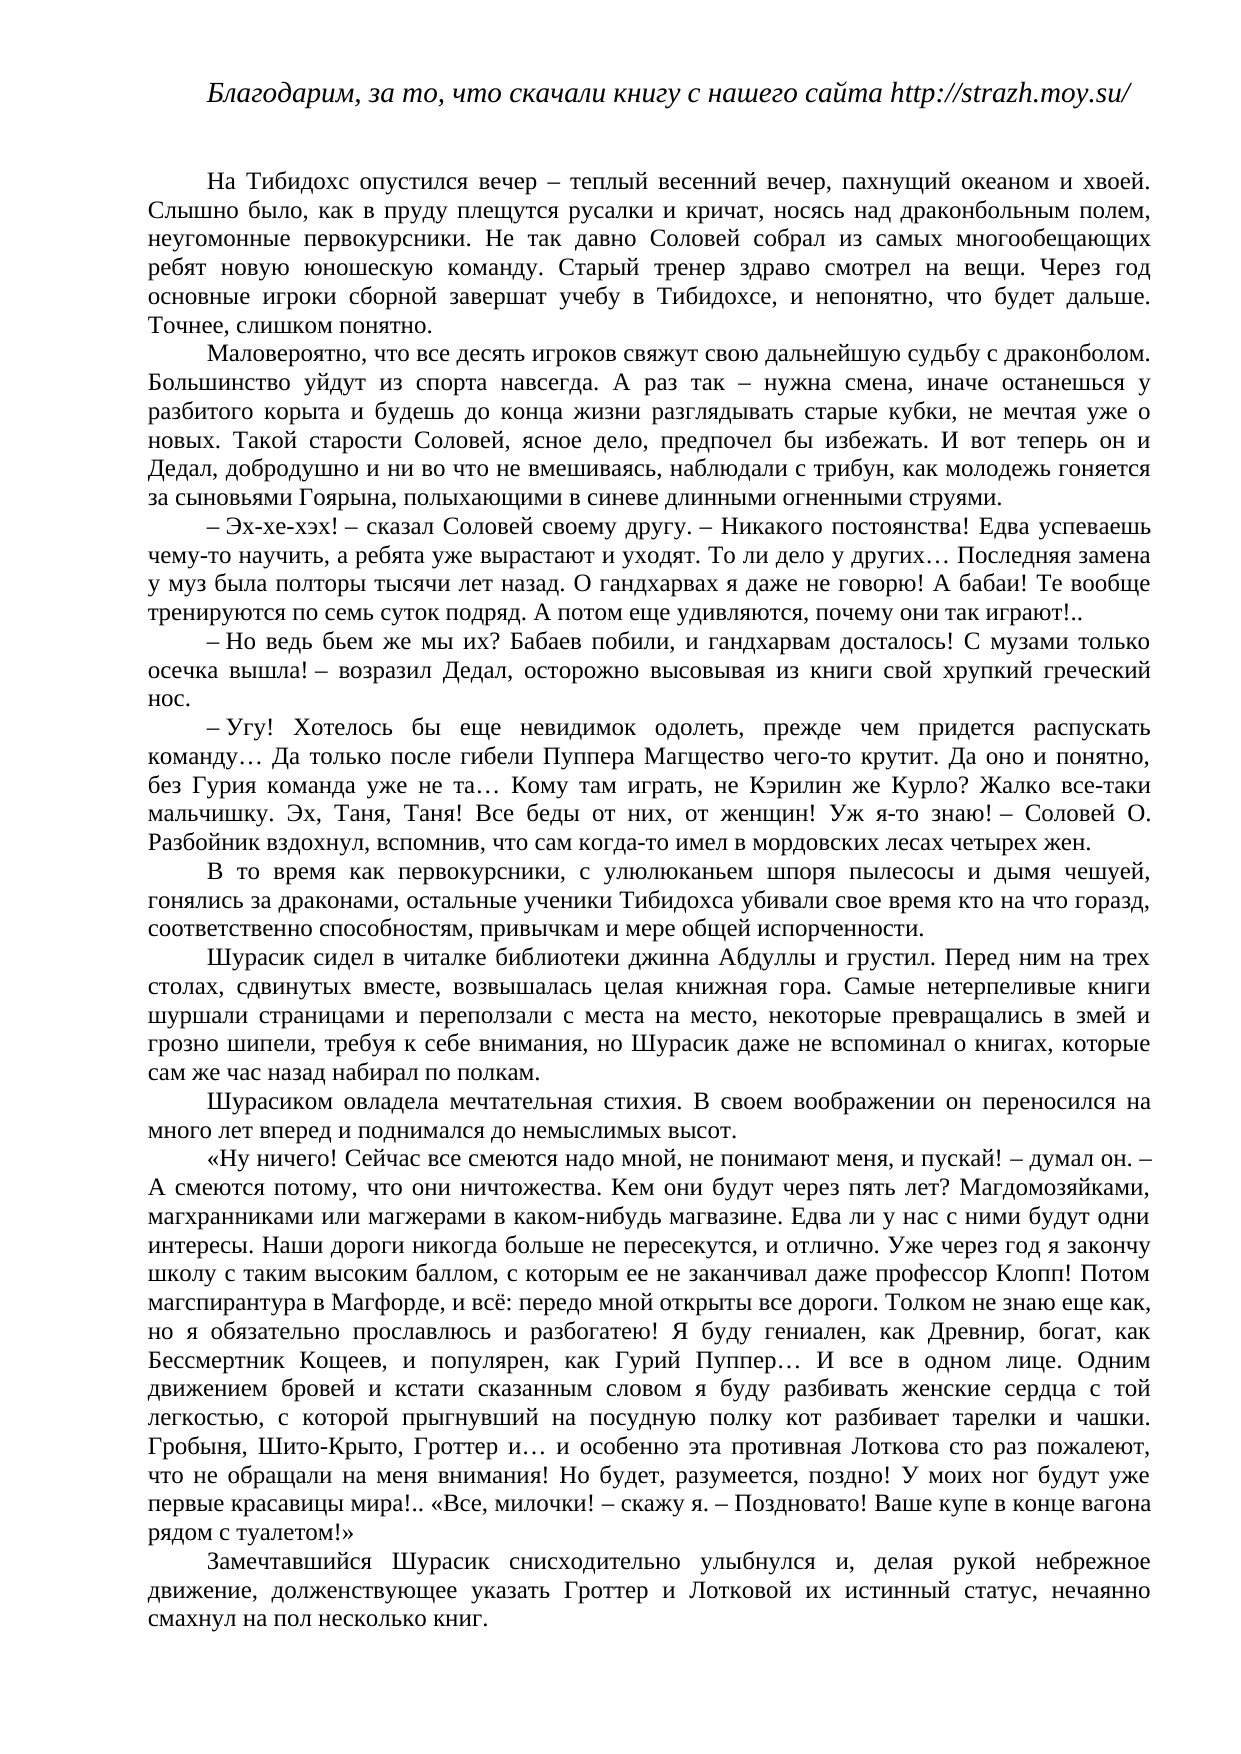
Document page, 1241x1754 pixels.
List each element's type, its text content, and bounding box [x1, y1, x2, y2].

text На Тибидохс опустился вечер – теплый весенний вечер, пахнущий океаном и хвоей. Слышно было, как в пруду плещутся русалки и кричат, носясь над драконбольным полем, неугомонные первокурсники. Не так давно Соловей собрал из самых многообещающих ребят новую юношескую команду. Старый тренер здраво смотрел на вещи. Через год основные игроки сборной завершат учебу в Тибидохсе, и непонятно, что будет дальше. Точнее, слишком понятно. [148, 166, 1152, 338]
text – Эх-хе-хэх! – сказал Соловей своему другу. – Никакого постоянства! Едва успеваешь чему-то научить, а ребята уже вырастают и уходят. То ли дело у других… Последняя замена у муз была полторы тысячи лет назад. О гандхарвах я даже не говорю! А бабаи! Те вообще тренируются по семь суток подряд. А потом еще удивляются, почему они так играют!.. [148, 511, 1152, 626]
text Замечтавшийся Шурасик снисходительно улыбнулся и, делая рукой небрежное движение, долженствующее указать Гроттер и Лотковой их истинный статус, нечаянно смахнул на пол несколько книг. [148, 1546, 1152, 1632]
text «Ну ничего! Сейчас все смеются надо мной, не понимают меня, и пускай! – думал он. – А смеются потому, что они ничтожества. Кем они будут через пять лет? Магдомозяйками, магхранниками или магжерами в каком-нибудь магвазине. Едва ли у нас с ними будут одни интересы. Наши дороги никогда больше не пересекутся, и отлично. Уже через год я закончу школу с таким высоким баллом, с которым ее не заканчивал даже профессор Клопп! Потом магспирантура в Магфорде, и всё: передо мной открыты все дороги. Толком не знаю еще как, но я обязательно прославлюсь и разбогатею! Я буду гениален, как Древнир, богат, как Бессмертник Кощеев, и популярен, как Гурий Пуппер… И все в одном лице. Одним движением бровей и кстати сказанным словом я буду разбивать женские сердца с той легкостью, с которой прыгнувший на посудную полку кот разбивает тарелки и чашки. Гробыня, Шито-Крыто, Гроттер и… и особенно эта противная Лоткова сто раз пожалеют, что не обращали на меня внимания! Но будет, разумеется, поздно! У моих ног будут уже первые красавицы мира!.. «Все, милочки! – скажу я. – Поздновато! Ваше купе в конце вагона рядом с туалетом!» [148, 1143, 1152, 1546]
text – Угу! Хотелось бы еще невидимок одолеть, прежде чем придется распускать команду… Да только после гибели Пуппера Магщество чего-то крутит. Да оно и понятно, без Гурия команда уже не та… Кому там играть, не Кэрилин же Курло? Жалко все-таки мальчишку. Эх, Таня, Таня! Все беды от них, от женщин! Уж я-то знаю! – Соловей О. Разбойник вздохнул, вспомнив, что сам когда-то имел в мордовских лесах четырех жен. [148, 712, 1152, 856]
text Шурасиком овладела мечтательная стихия. В своем воображении он переносился на много лет вперед и поднимался до немыслимых высот. [148, 1086, 1152, 1143]
text Маловероятно, что все десять игроков свяжут свою дальнейшую судьбу с драконболом. Большинство уйдут из спорта навсегда. А раз так – нужна смена, иначе останешься у разбитого корыта и будешь до конца жизни разглядывать старые кубки, не мечтая уже о новых. Такой старости Соловей, ясное дело, предпочел бы избежать. И вот теперь он и Дедал, добродушно и ни во что не вмешиваясь, наблюдали с трибун, как молодежь гоняется за сыновьями Гоярына, полыхающими в синеве длинными огненными струями. [148, 338, 1152, 511]
text Шурасик сидел в читалке библиотеки джинна Абдуллы и грустил. Перед ним на трех столах, сдвинутых вместе, возвышалась целая книжная гора. Самые нетерпеливые книги шуршали страницами и переползали с места на место, некоторые превращались в змей и грозно шипели, требуя к себе внимания, но Шурасик даже не вспоминал о книгах, которые сам же час назад набирал по полкам. [148, 942, 1152, 1086]
text – Но ведь бьем же мы их? Бабаев побили, и гандхарвам досталось! С музами только осечка вышла! – возразил Дедал, осторожно высовывая из книги свой хрупкий греческий нос. [148, 626, 1152, 712]
text В то время как первокурсники, с улюлюканьем шпоря пылесосы и дымя чешуей, гонялись за драконами, остальные ученики Тибидохса убивали свое время кто на что горазд, соответственно способностям, привычкам и мере общей испорченности. [148, 856, 1152, 942]
